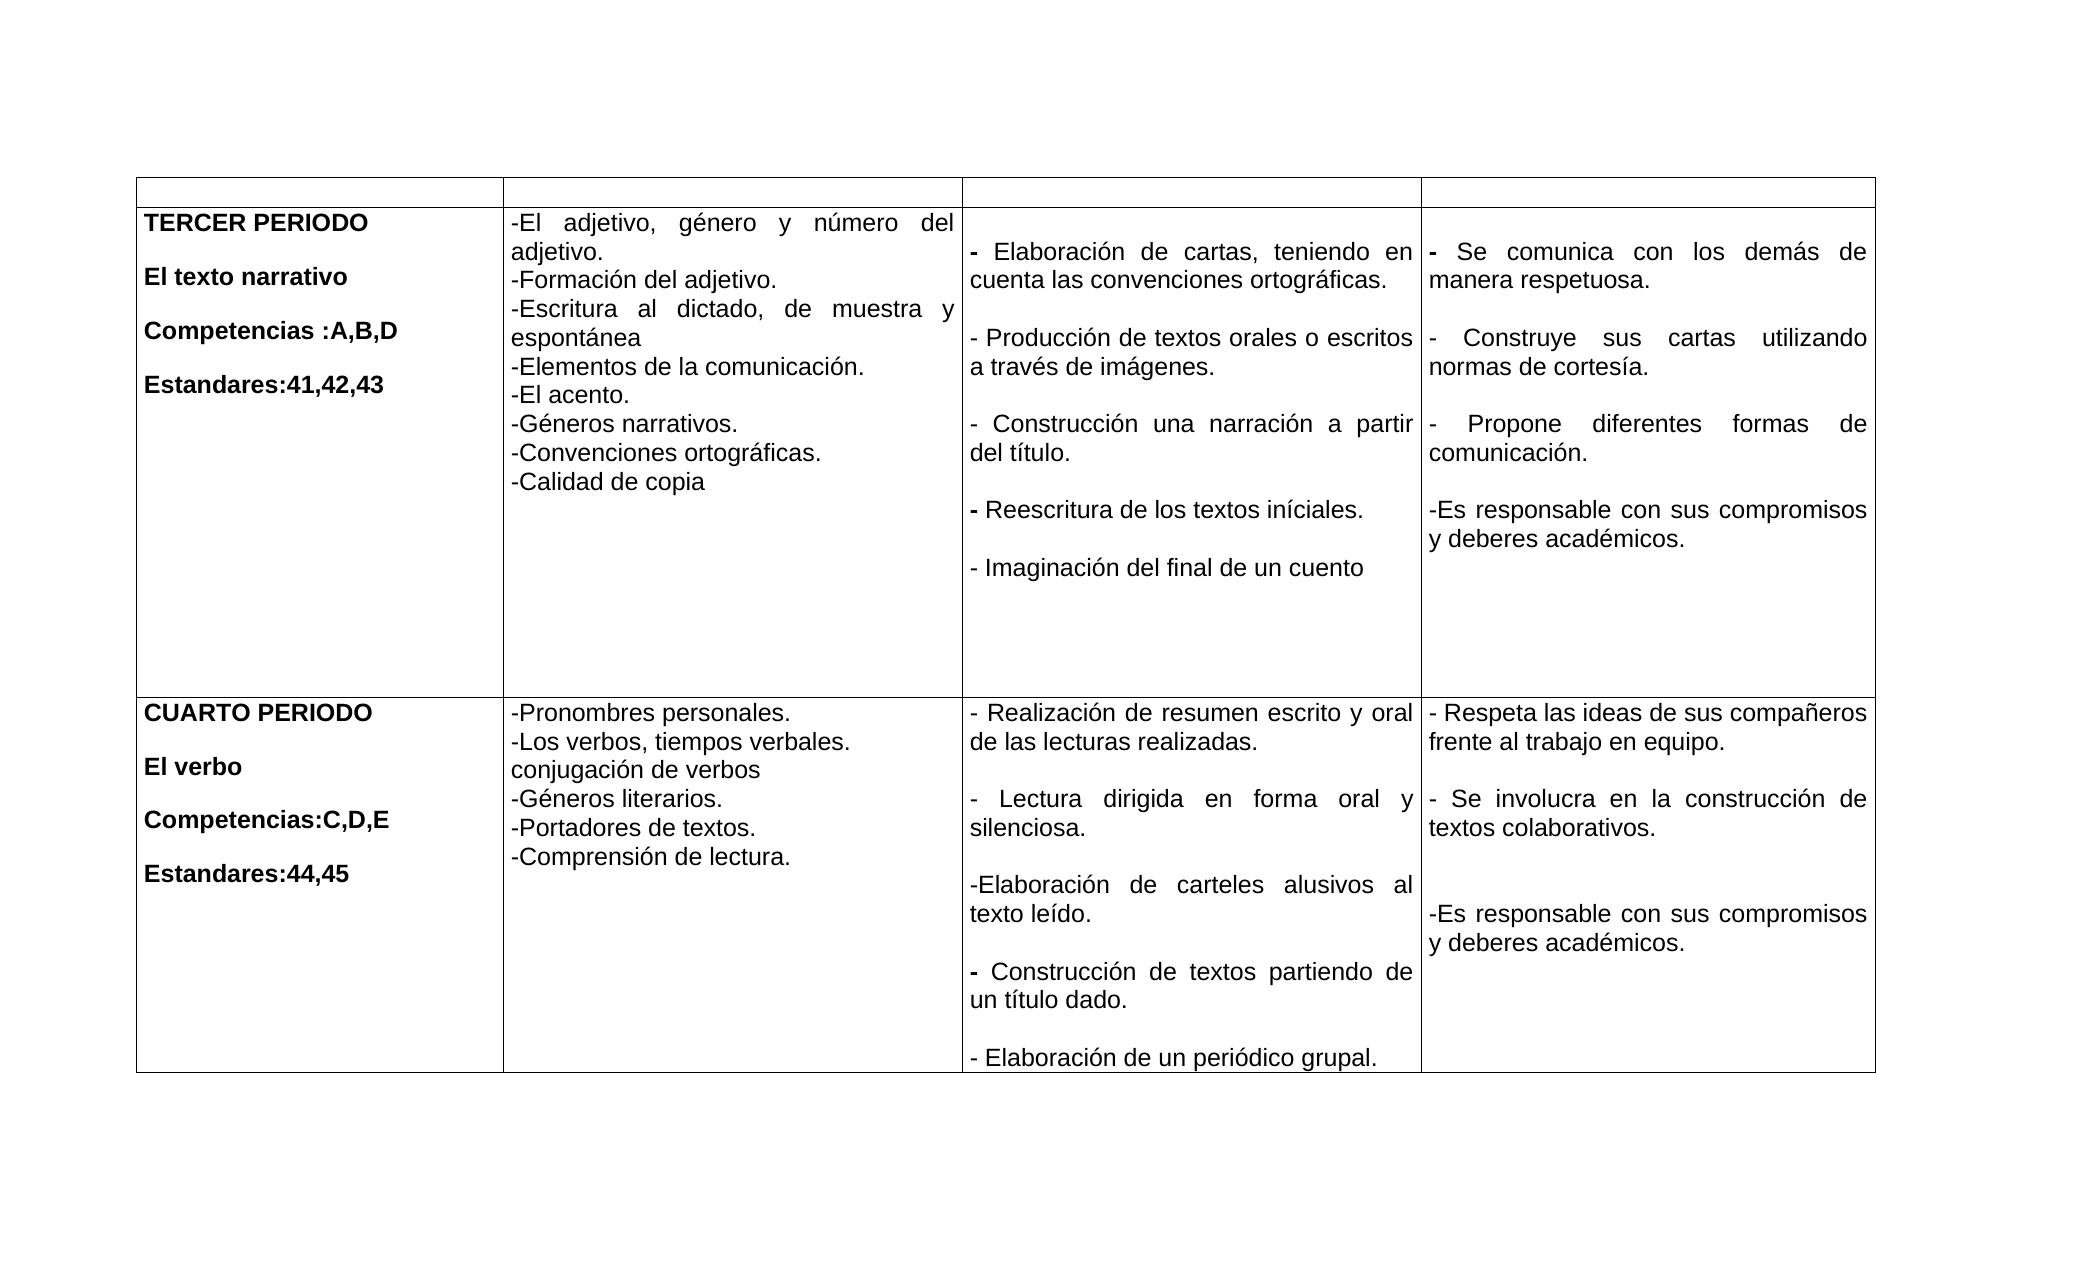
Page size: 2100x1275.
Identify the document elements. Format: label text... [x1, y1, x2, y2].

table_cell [504, 698, 962, 1072]
table_cell - Se comunica con los demás de manera respetuosa. - Construye sus cartas utilizando normas de cortesía. - Propone diferentes formas de comunicación. -Es responsable con sus compromisos y deberes académicos. [1422, 208, 1875, 697]
table_cell TERCER PERIODO El texto narrativo Competencias :A,B,D Estandares:41,42,43 [137, 208, 503, 697]
table_cell -El adjetivo, género y número del adjetivo. -Formación del adjetivo. -Escritura al dictado, de muestra y espontánea -Elementos de la comunicación. -El acento. -Géneros narrativos. -Convenciones ortográficas. -Calidad de copia [504, 208, 962, 697]
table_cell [963, 178, 1421, 207]
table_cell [1422, 698, 1875, 1072]
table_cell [963, 698, 1421, 1072]
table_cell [504, 178, 962, 207]
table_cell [1422, 178, 1875, 207]
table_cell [137, 698, 503, 1072]
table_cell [137, 178, 503, 207]
table_cell - Elaboración de cartas, teniendo en cuenta las convenciones ortográficas. - Producción de textos orales o escritos a través de imágenes. - Construcción una narración a partir del título. - Reescritura de los textos iníciales. - Imaginación del final de un cuento [963, 208, 1421, 697]
